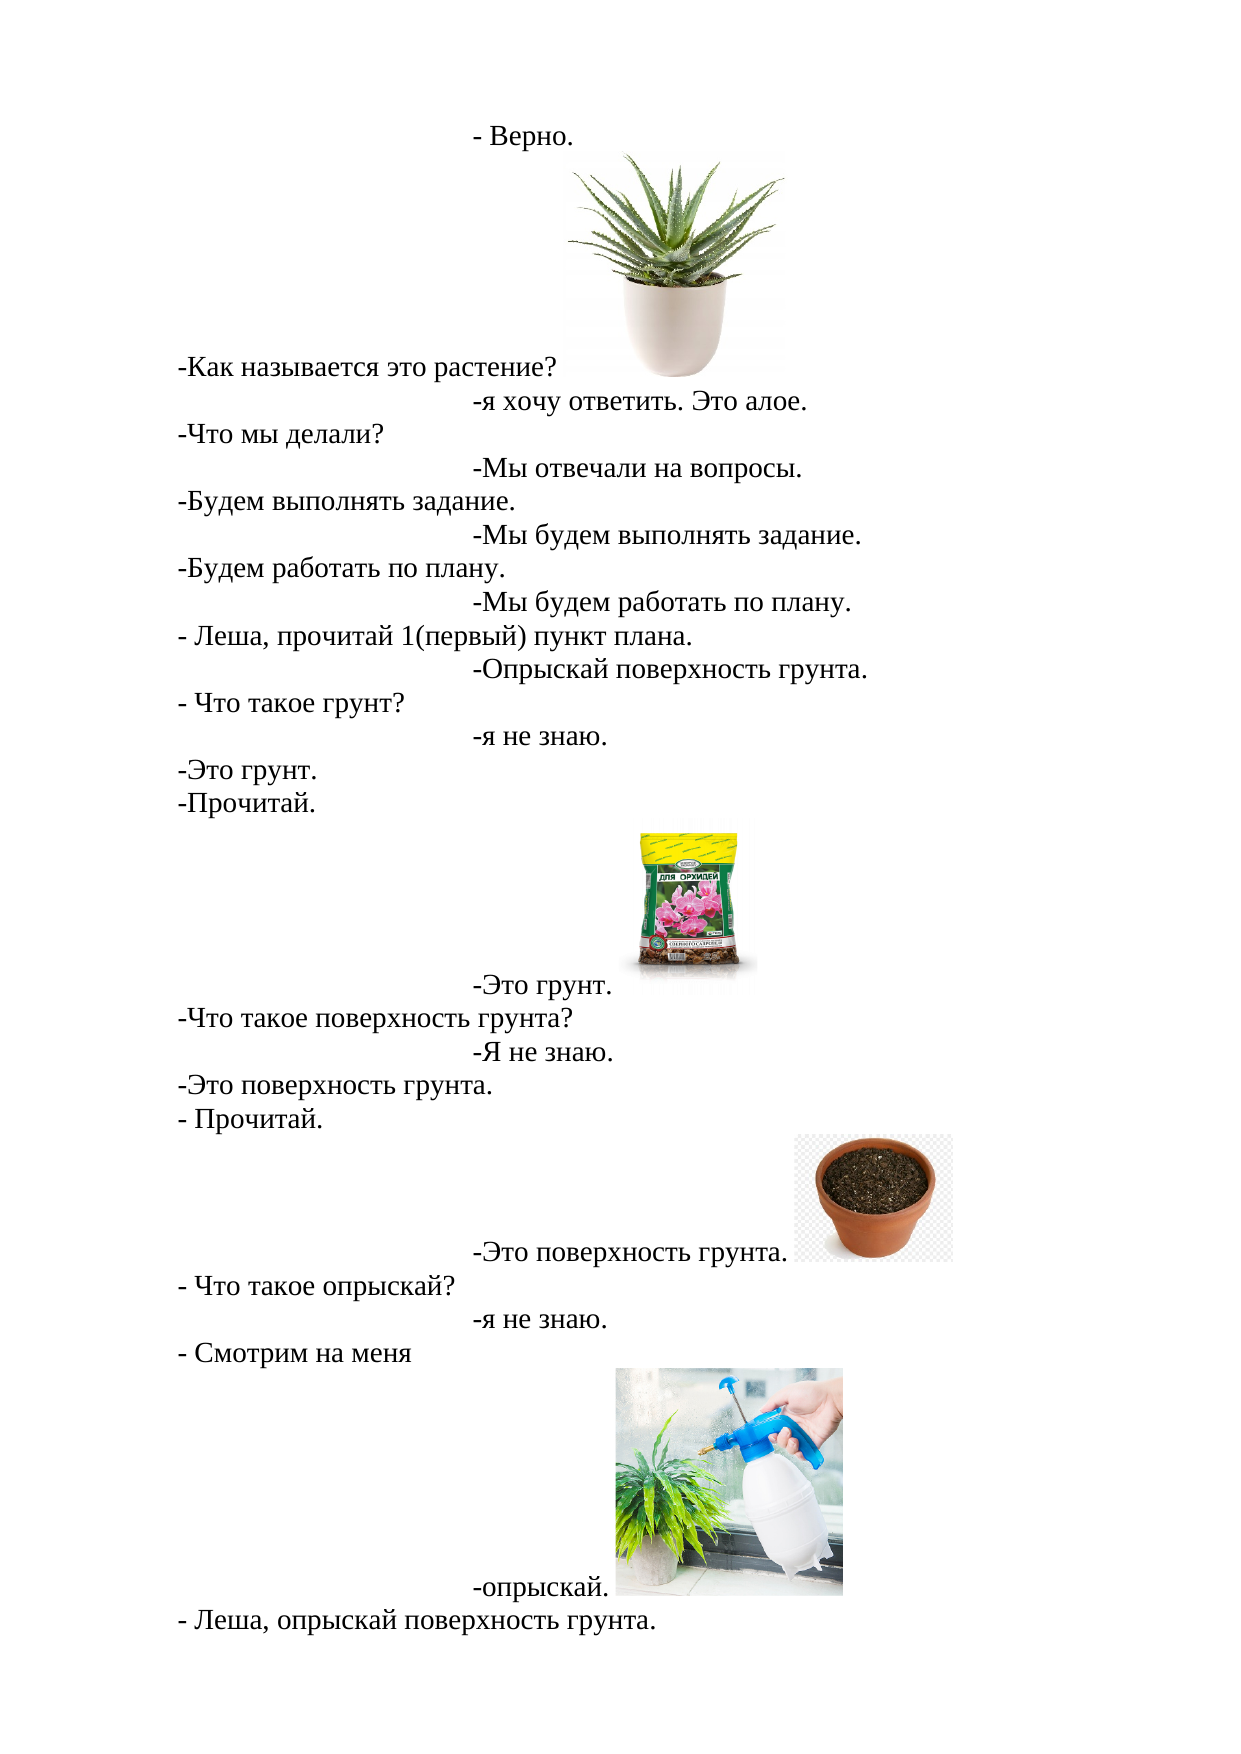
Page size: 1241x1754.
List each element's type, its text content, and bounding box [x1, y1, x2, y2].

text -Что мы делали? [177, 416, 1152, 450]
text -Будем работать по плану. [177, 551, 1152, 584]
text -Это грунт. [177, 752, 1152, 785]
text - Верно. [177, 118, 1152, 152]
text -Мы будем выполнять задание. [177, 517, 1152, 551]
text - Что такое опрыскай? [177, 1268, 1152, 1301]
text - Что такое грунт? [177, 685, 1152, 718]
picture [563, 151, 789, 377]
text -я хочу ответить. Это алое. [177, 383, 1152, 416]
text -Мы будем работать по плану. [177, 584, 1152, 618]
picture [615, 1368, 843, 1596]
text - Смотрим на меня [177, 1335, 1152, 1368]
text - Леша, прочитай 1(первый) пункт плана. [177, 618, 1152, 651]
text -Будем выполнять задание. [177, 483, 1152, 517]
text -Это поверхность грунта. [177, 1134, 1152, 1268]
text -Это поверхность грунта. [177, 1067, 1152, 1101]
text -я не знаю. [177, 718, 1152, 752]
text -Мы отвечали на вопросы. [177, 450, 1152, 483]
picture [618, 818, 758, 995]
picture [794, 1134, 953, 1262]
text -Что такое поверхность грунта? [177, 1000, 1152, 1034]
text -Как называется это растение? [177, 152, 1152, 383]
text -я не знаю. [177, 1301, 1152, 1335]
text - Леша, опрыскай поверхность грунта. [177, 1602, 1152, 1636]
text -Опрыскай поверхность грунта. [177, 651, 1152, 685]
text -опрыскай. [177, 1368, 1152, 1602]
text - Прочитай. [177, 1101, 1152, 1134]
text -Это грунт. [177, 819, 1152, 1000]
text -Я не знаю. [177, 1034, 1152, 1067]
text -Прочитай. [177, 785, 1152, 819]
